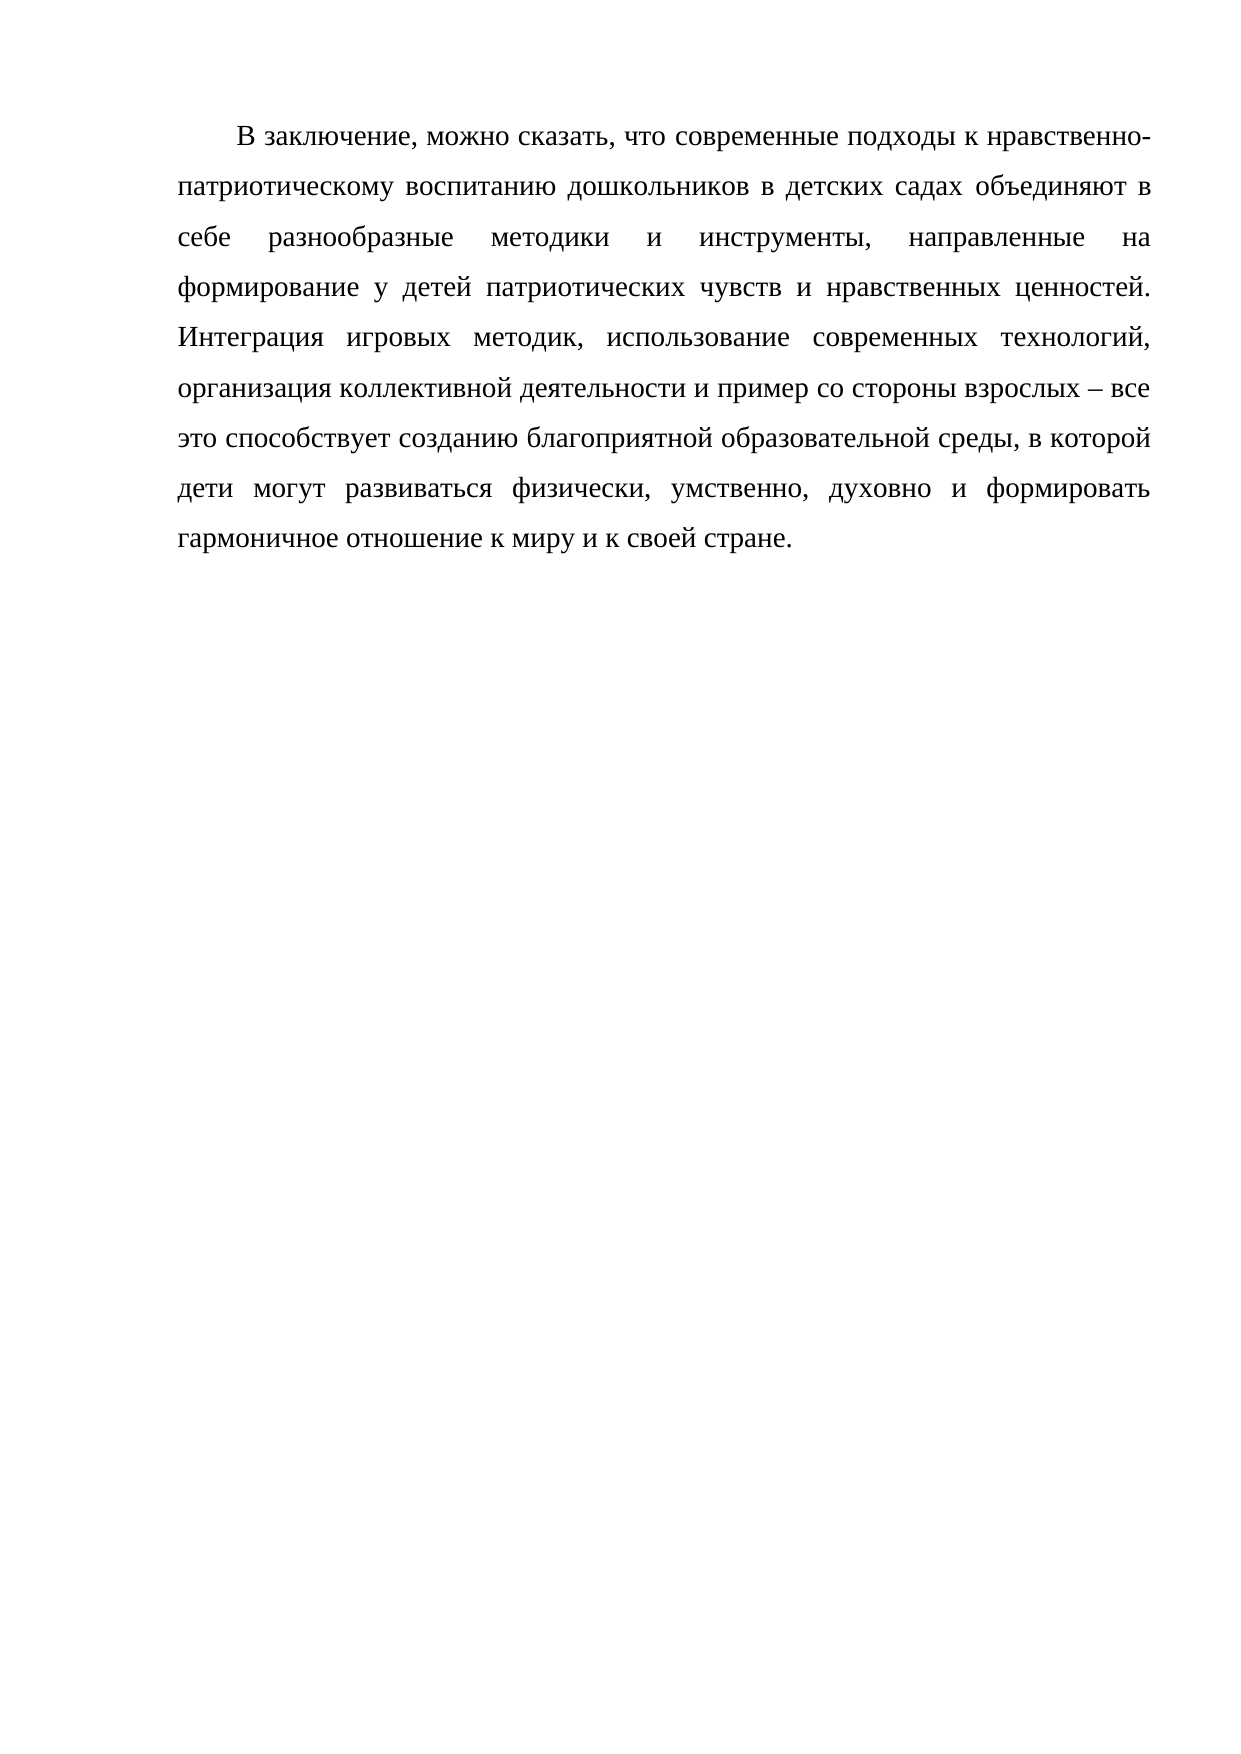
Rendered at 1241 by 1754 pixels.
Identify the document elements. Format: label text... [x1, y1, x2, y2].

text В заключение, можно сказать, что современные подходы к нравственно-патриотическому воспитанию дошкольников в детских садах объединяют в себе разнообразные методики и инструменты, направленные на формирование у детей патриотических чувств и нравственных ценностей. Интеграция игровых методик, использование современных технологий, организация коллективной деятельности и пример со стороны взрослых – все это способствует созданию благоприятной образовательной среды, в которой дети могут развиваться физически, умственно, духовно и формировать гармоничное отношение к миру и к своей стране. [177, 118, 1152, 554]
